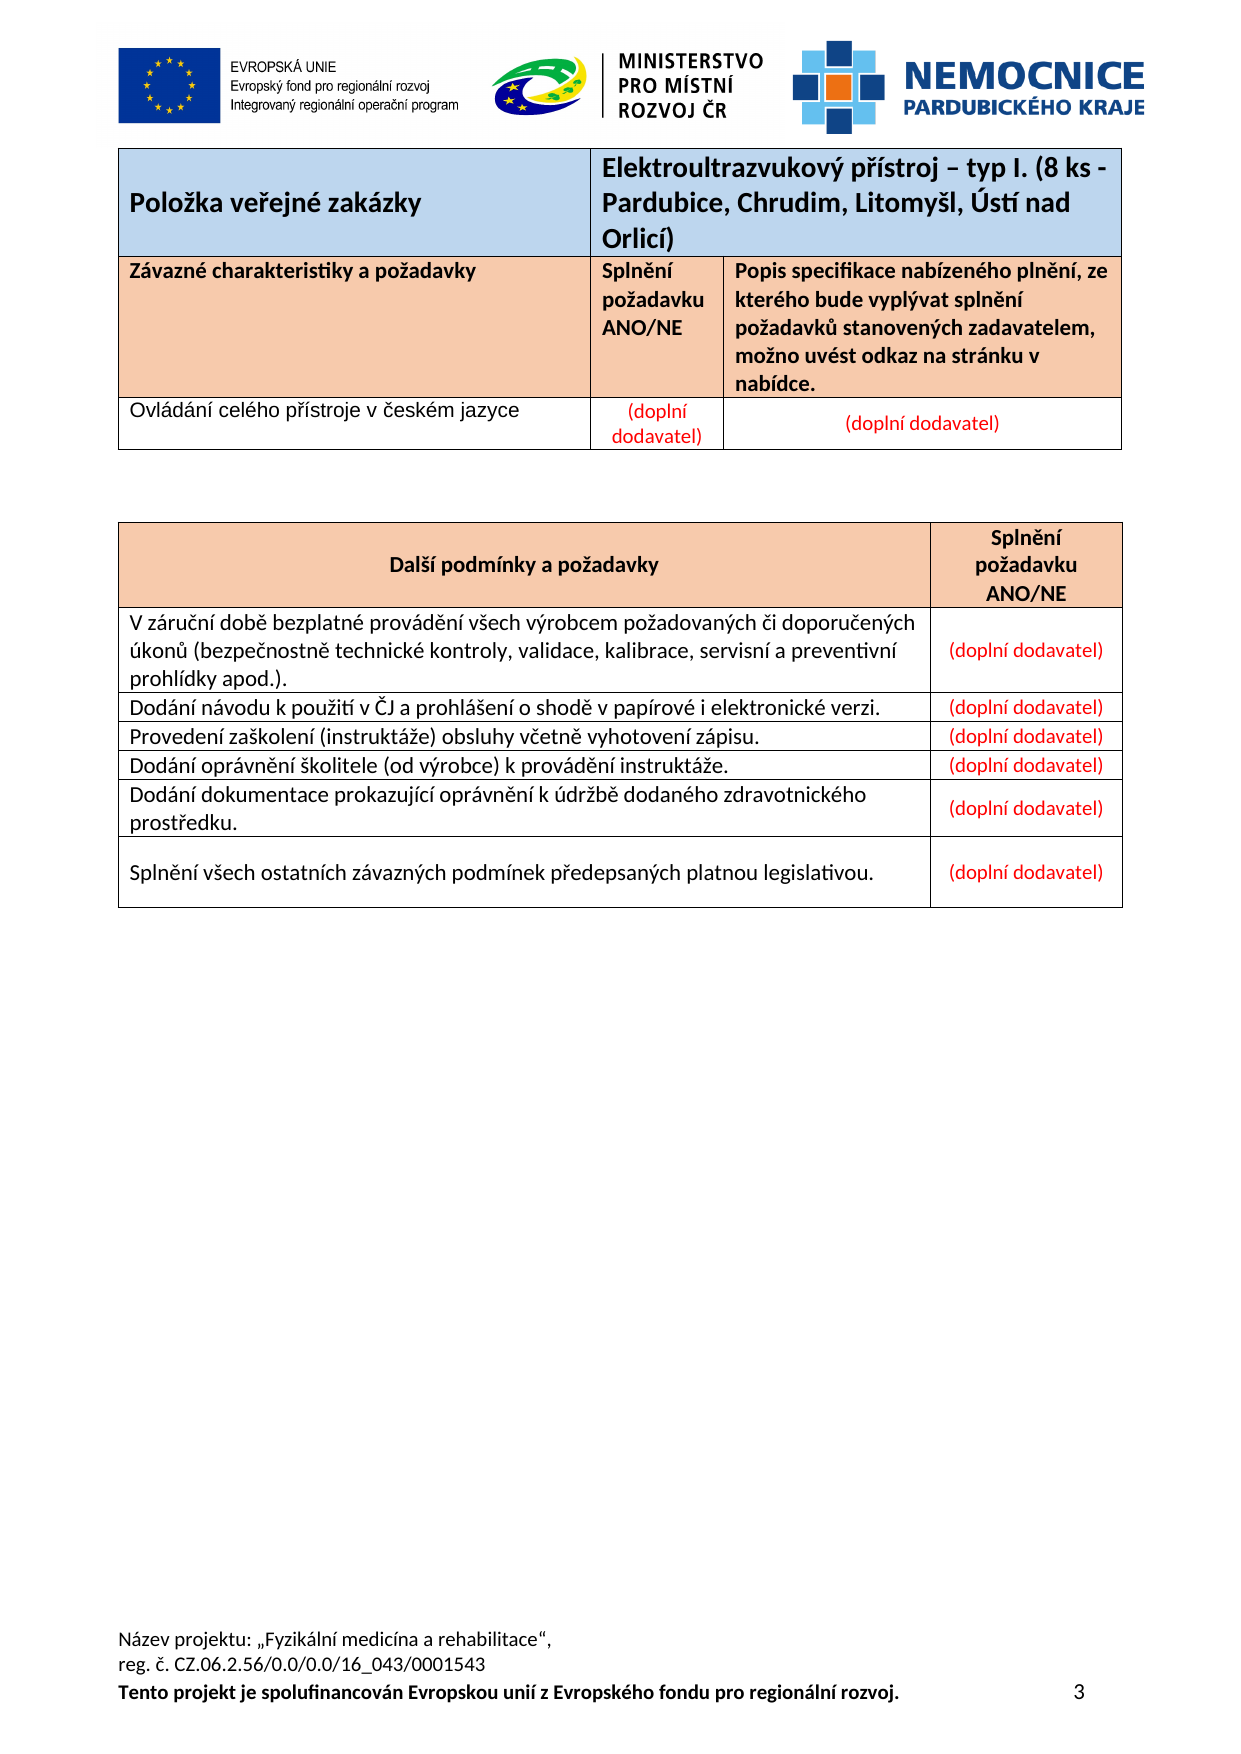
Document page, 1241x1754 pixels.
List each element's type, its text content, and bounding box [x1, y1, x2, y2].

table_cell V záruční době bezplatné provádění všech výrobcem požadovaných či doporučených úkonů (bezpečnostně technické kontroly, validace, kalibrace, servisní a preventivní prohlídky apod.). [119, 608, 930, 692]
table_cell Splnění požadavku ANO/NE [591, 257, 723, 397]
picture [791, 39, 1145, 135]
table_cell Závazné charakteristiky a požadavky [119, 257, 590, 397]
table_header Další podmínky a požadavky [119, 523, 930, 607]
table_header Elektroultrazvukový přístroj – typ I. (8 ks -Pardubice, Chrudim, Litomyšl, Ústí nad Orlicí) [591, 149, 1121, 256]
table_cell (doplní dodavatel) [931, 722, 1122, 750]
table_cell Ovládání celého přístroje v českém jazyce [119, 398, 590, 449]
table_cell Splnění všech ostatních závazných podmínek předepsaných platnou legislativou. [119, 837, 930, 907]
table_cell Popis specifikace nabízeného plnění, ze kterého bude vyplývat splnění požadavků stanovených zadavatelem, možno uvést odkaz na stránku v nabídce. [724, 257, 1121, 397]
table_cell Dodání návodu k použití v ČJ a prohlášení o shodě v papírové i elektronické verzi. [119, 693, 930, 721]
picture [96, 22, 785, 148]
table_header Položka veřejné zakázky [119, 149, 590, 256]
table_cell (doplní dodavatel) [931, 837, 1122, 907]
table_cell (doplní dodavatel) [931, 751, 1122, 779]
table_cell (doplní dodavatel) [931, 608, 1122, 692]
table_cell Provedení zaškolení (instruktáže) obsluhy včetně vyhotovení zápisu. [119, 722, 930, 750]
table_cell (doplní dodavatel) [724, 398, 1121, 449]
table_header Splnění požadavku ANO/NE [931, 523, 1122, 607]
table_cell Dodání dokumentace prokazující oprávnění k údržbě dodaného zdravotnického prostředku. [119, 780, 930, 836]
table_cell (doplní dodavatel) [931, 780, 1122, 836]
table_cell (doplní dodavatel) [931, 693, 1122, 721]
table_cell Dodání oprávnění školitele (od výrobce) k provádění instruktáže. [119, 751, 930, 779]
table_cell (doplní dodavatel) [591, 398, 723, 449]
